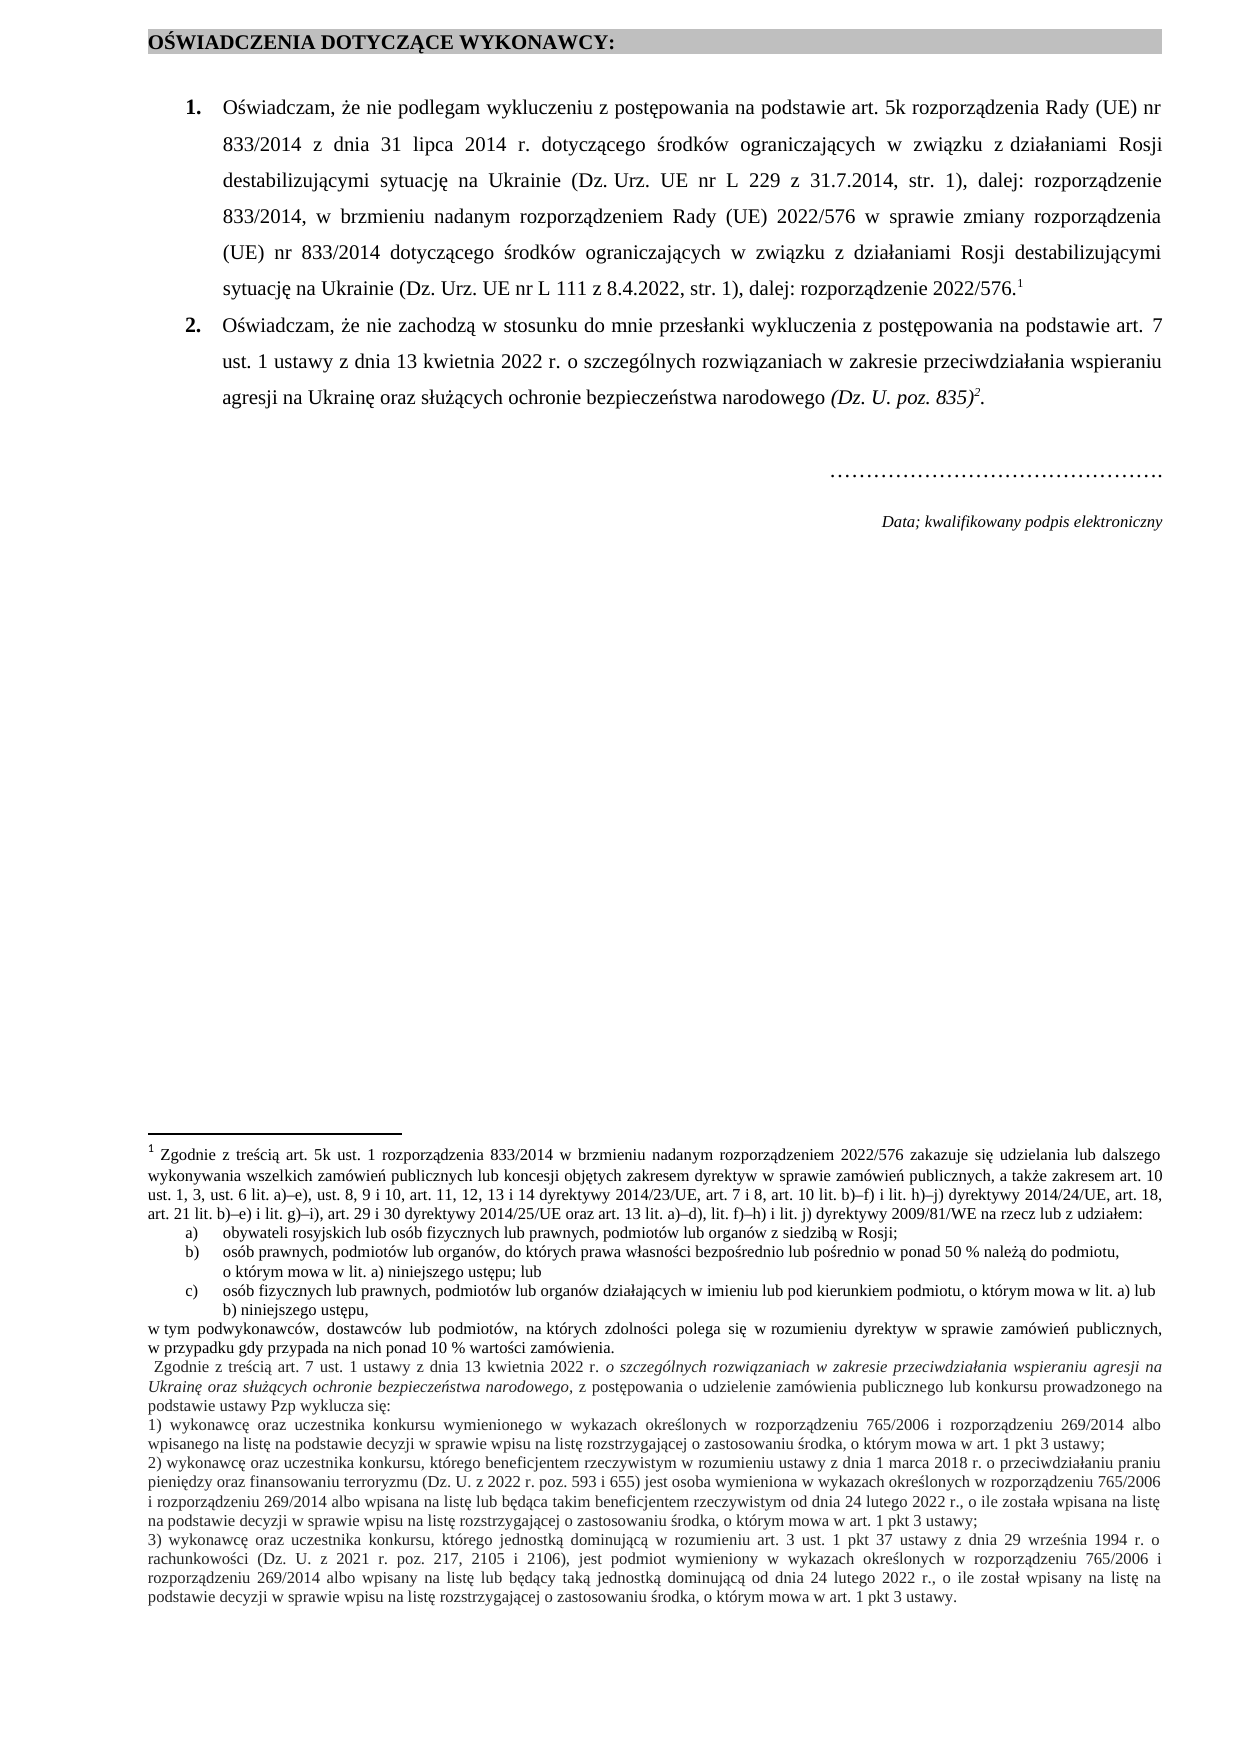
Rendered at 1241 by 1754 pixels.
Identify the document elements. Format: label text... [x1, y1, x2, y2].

text ………………………………………. [148, 457, 1162, 482]
list Oświadczam, że nie podlegam wykluczeniu z postępowania na podstawie art. 5k rozporządzenia Rady (UE) nr 833/2014 z dnia 31 lipca 2014 r. dotyczącego środków ograniczających w związku z działaniami Rosji destabilizującymi sytuację na Ukrainie (Dz. Urz. UE nr L 229 z 31.7.2014, str. 1), dalej: rozporządzenie 833/2014, w brzmieniu nadanym rozporządzeniem Rady (UE) 2022/576 w sprawie zmiany rozporządzenia (UE) nr 833/2014 dotyczącego środków ograniczających w związku z działaniami Rosji destabilizującymi sytuację na Ukrainie (Dz. Urz. UE nr L 111 z 8.4.2022, str. 1), dalej: rozporządzenie 2022/576. [185, 94, 1162, 300]
text Data; kwalifikowany podpis elektroniczny [148, 512, 1162, 531]
list Oświadczam, że nie zachodzą w stosunku do mnie przesłanki wykluczenia z postępowania na podstawie art. 7 ust. 1 ustawy z dnia 13 kwietnia 2022 r. o szczególnych rozwiązaniach w zakresie przeciwdziałania wspieraniu agresji na Ukrainę oraz służących ochronie bezpieczeństwa narodowego (Dz. U. poz. 835)2. [185, 312, 1162, 409]
text OŚWIADCZENIA DOTYCZĄCE WYKONAWCY: [148, 29, 1162, 54]
